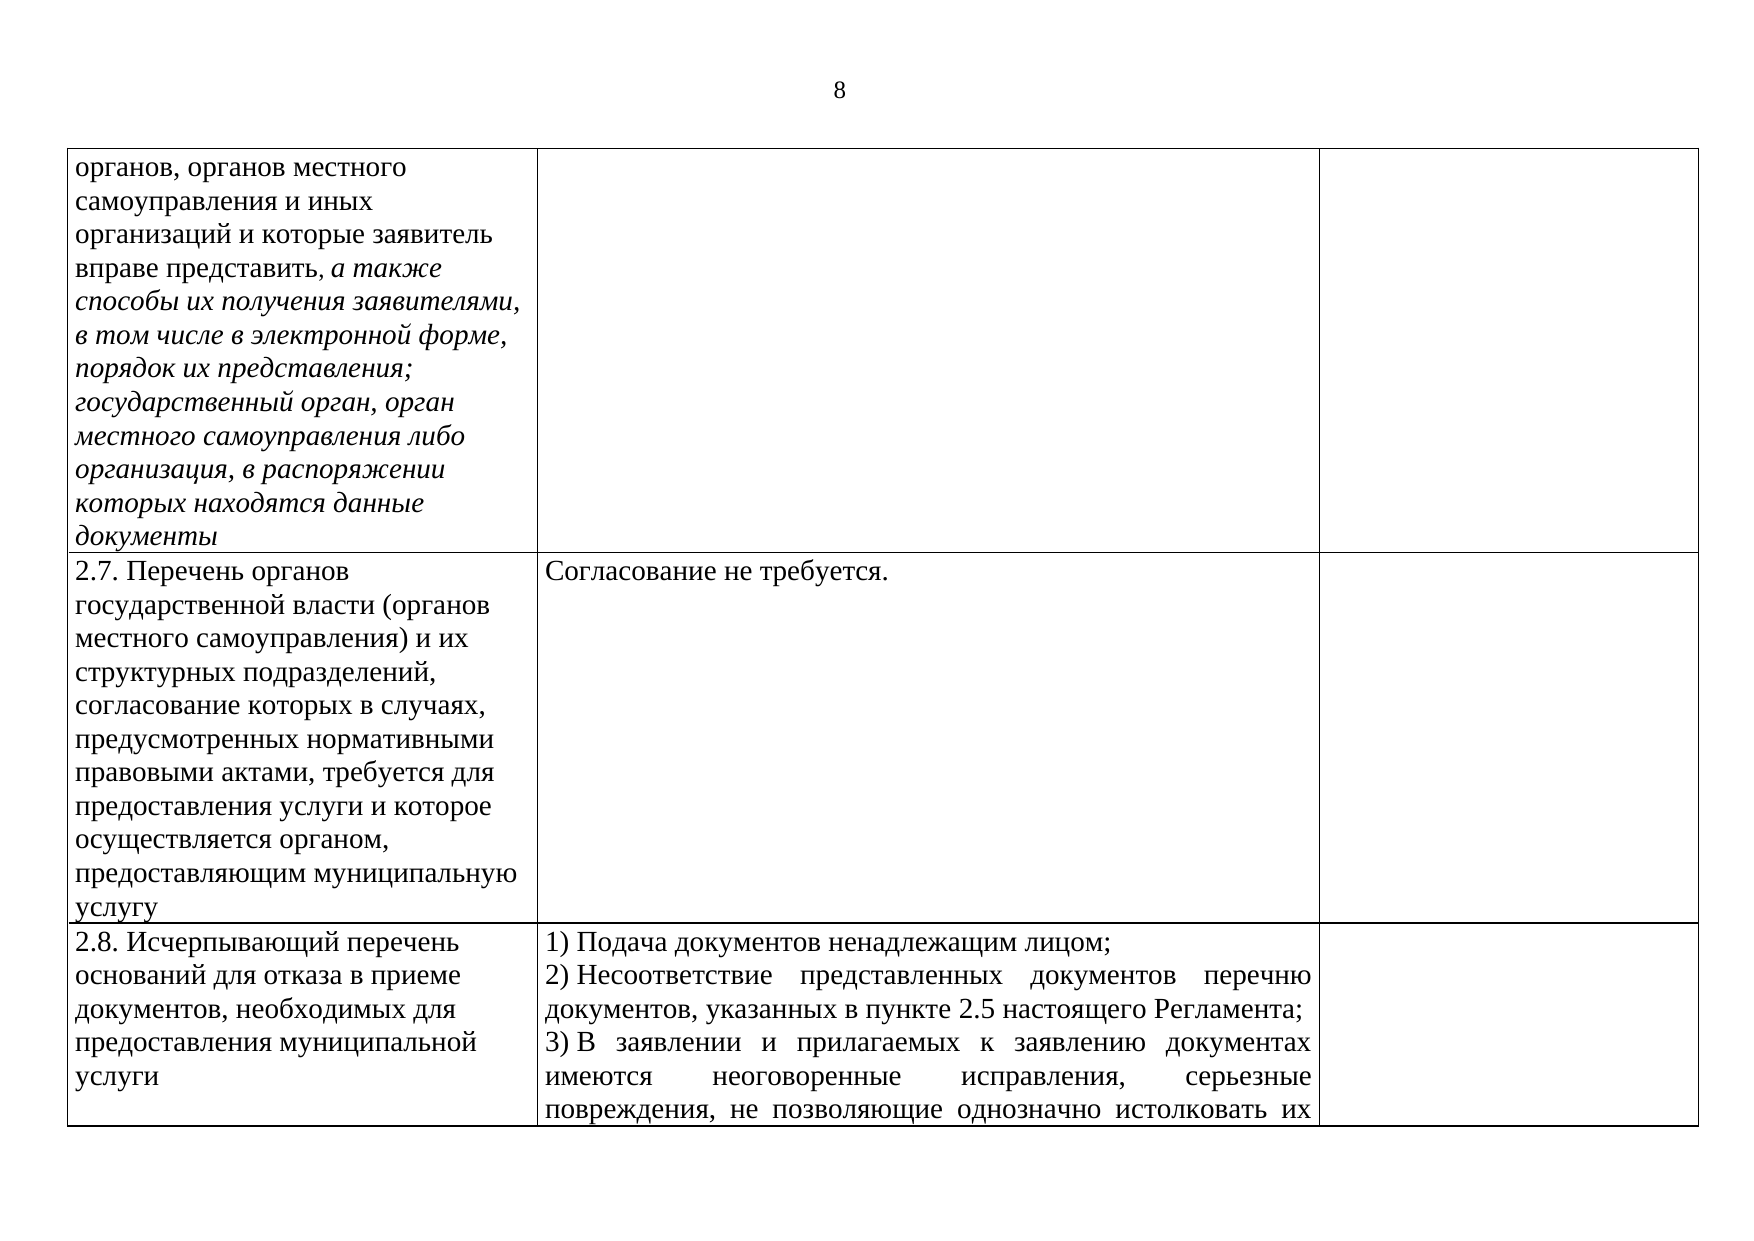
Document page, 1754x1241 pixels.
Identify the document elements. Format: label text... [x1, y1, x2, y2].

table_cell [538, 924, 1319, 1125]
table_cell Согласование не требуется. [538, 553, 1319, 922]
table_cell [68, 149, 537, 552]
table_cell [538, 149, 1319, 552]
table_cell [68, 923, 537, 1125]
table_cell [1320, 924, 1698, 1125]
table_cell [1320, 149, 1698, 552]
table_cell [1320, 553, 1698, 922]
table_cell 2.7. Перечень органов государственной власти (органов местного самоуправления) и их структурных подразделений, согласование которых в случаях, предусмотренных нормативными правовыми актами, требуется для предоставления услуги и которое осуществляется органом, предоставляющим муниципальную услугу [68, 553, 537, 922]
